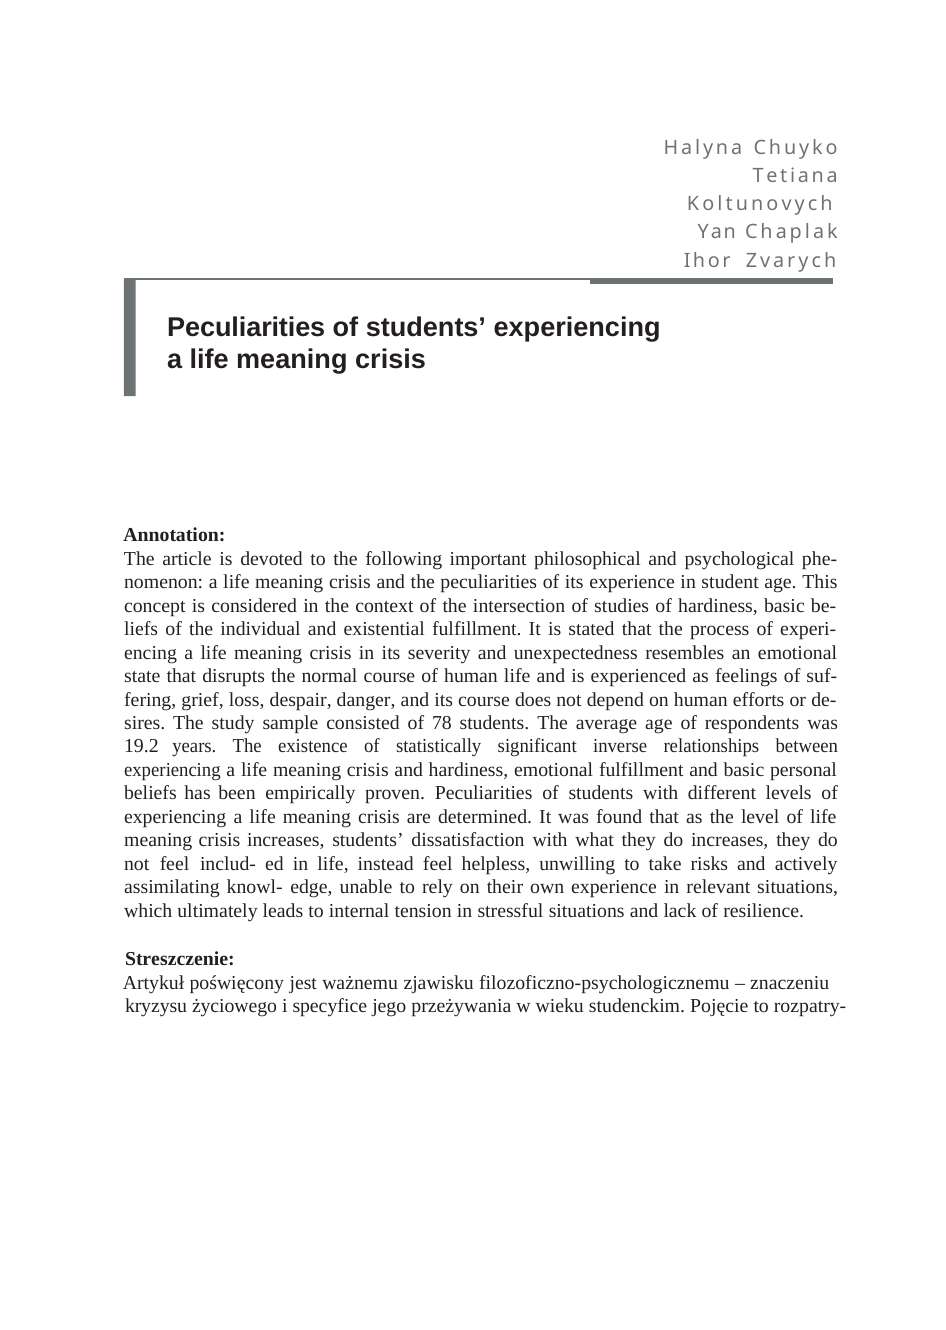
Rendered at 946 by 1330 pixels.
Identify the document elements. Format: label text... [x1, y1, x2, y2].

text Yan Chaplak Ihor Zvarych [683, 218, 837, 273]
text Streszczenie: [125, 947, 852, 970]
text Annotation: [123, 523, 852, 546]
text Halyna Chuyko Tetiana Koltunovych [591, 133, 837, 216]
text Artykuł poświęcony jest ważnemu zjawisku filozoficzno-psychologicznemu – znaczeniu kryzysu życiowego i specyfice jego przeżywania w wieku studenckim. Pojęcie to rozpatry- [123, 971, 852, 1017]
text The article is devoted to the following important philosophical and psychological phe- nomenon: a life meaning crisis and the peculiarities of its experience in student age. This concept is considered in the context of the intersection of studies of hardiness, basic be- liefs of the individual and existential fulfillment. It is stated that the process of experi- encing a life meaning crisis in its severity and unexpectedness resembles an emotional state that disrupts the normal course of human life and is experienced as feelings of suf- fering, grief, loss, despair, danger, and its course does not depend on human efforts or de- sires. The study sample consisted of 78 students. The average age of respondents was 19.2 years. The existence of statistically significant inverse relationships between experiencing a life meaning crisis and hardiness, emotional fulfillment and basic personal beliefs has been empirically proven. Peculiarities of students with different levels of experiencing a life meaning crisis are determined. It was found that as the level of life meaning crisis increases, students’ dissatisfaction with what they do increases, they do not feel includ- ed in life, instead feel helpless, unwilling to take risks and actively assimilating knowl- edge, unable to rely on their own experience in relevant situations, which ultimately leads to internal tension in stressful situations and lack of resilience. [124, 547, 838, 921]
